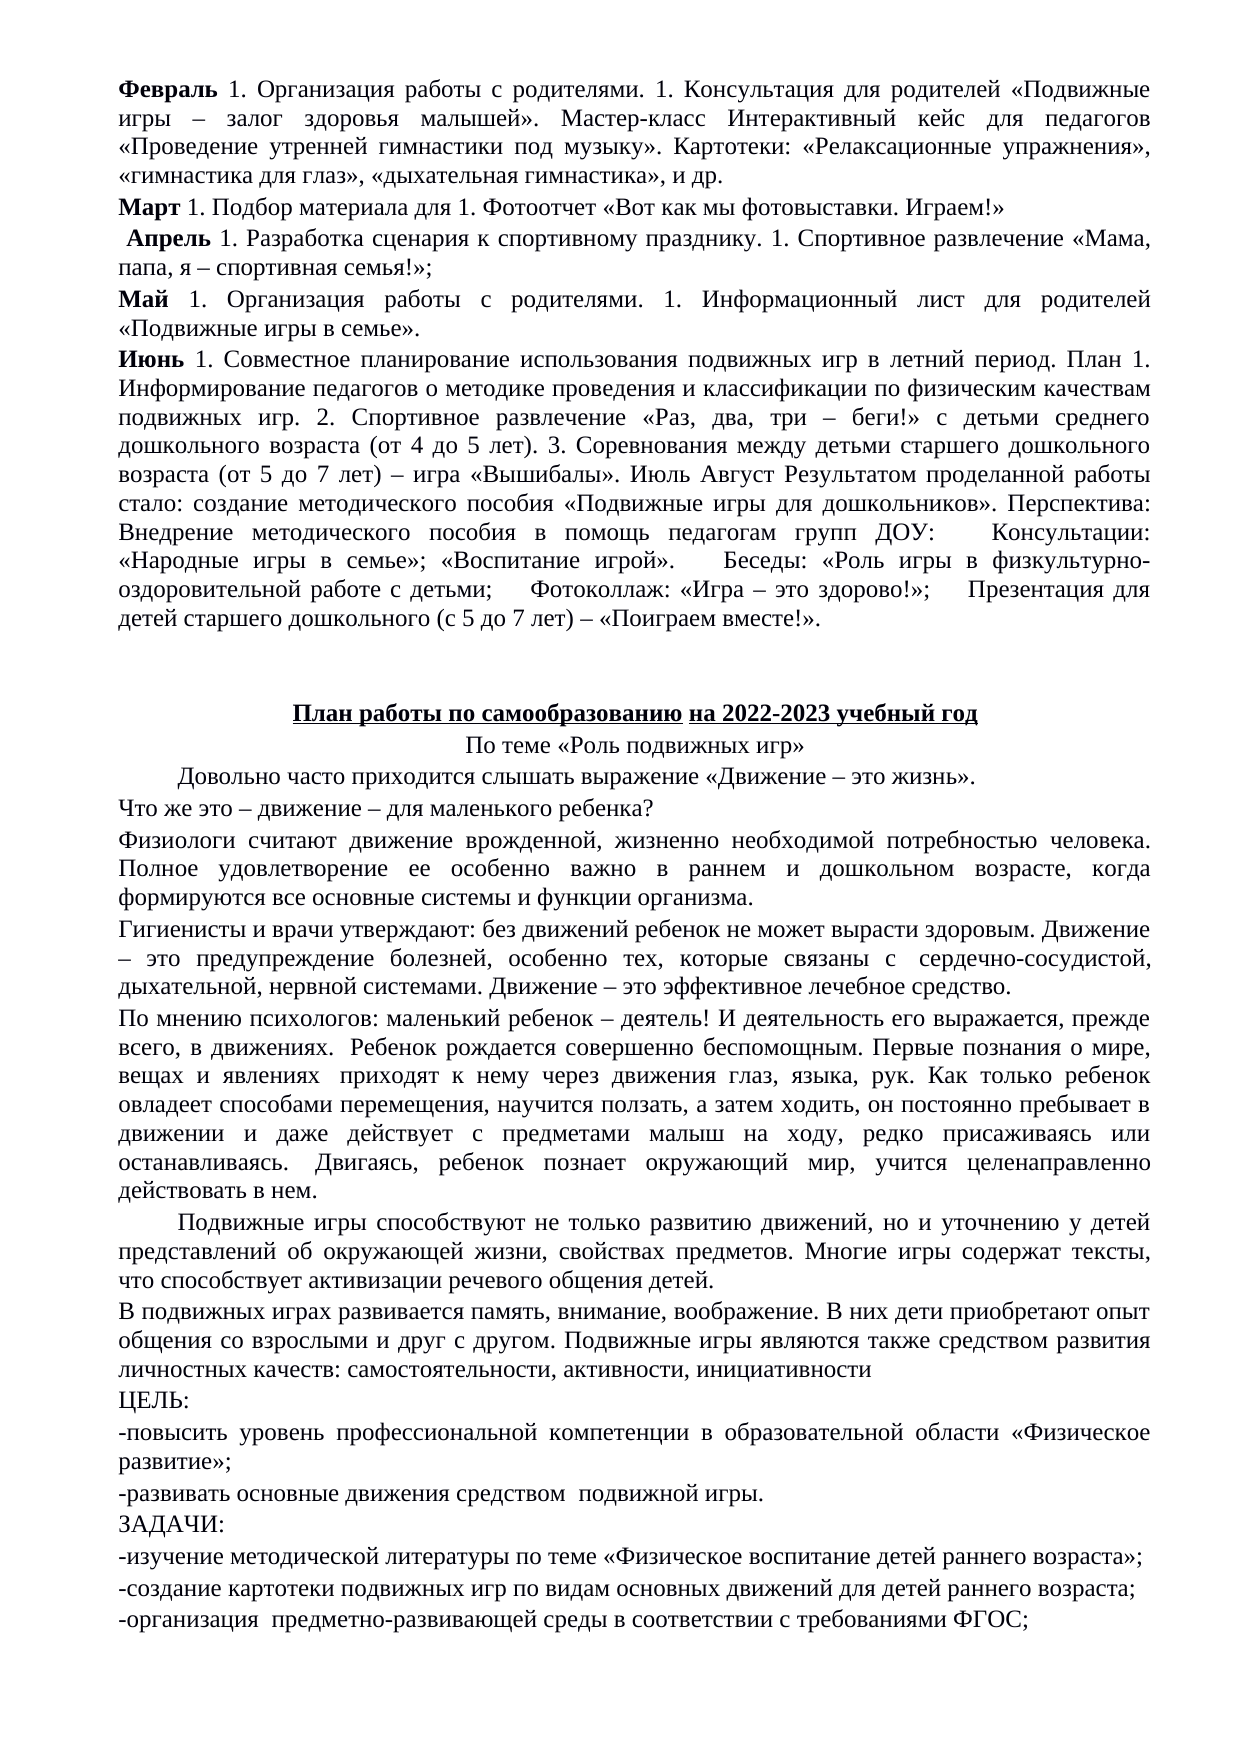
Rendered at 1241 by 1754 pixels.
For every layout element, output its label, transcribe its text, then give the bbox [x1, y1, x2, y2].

text В подвижных играх развивается память, внимание, воображение. В них дети приобретают опыт общения со взрослыми и друг с другом. Подвижные игры являются также средством развития личностных качеств: самостоятельности, активности, инициативности [118, 1296, 1152, 1383]
text Довольно часто приходится слышать выражение «Движение – это жизнь». [118, 761, 1152, 790]
text -организация предметно-развивающей среды в соответствии с требованиями ФГОС; [118, 1604, 1152, 1633]
text Что же это – движение – для маленького ребенка? [118, 793, 1152, 822]
text ЦЕЛЬ: [118, 1386, 1152, 1414]
text ЗАДАЧИ: [118, 1509, 1152, 1538]
text -развивать основные движения средством подвижной игры. [118, 1478, 1152, 1506]
text -создание картотеки подвижных игр по видам основных движений для детей раннего возраста; [118, 1573, 1152, 1601]
text -повысить уровень профессиональной компетенции в образовательной области «Физическое развитие»; [118, 1417, 1152, 1475]
text Март 1. Подбор материала для 1. Фотоотчет «Вот как мы фотовыставки. Играем!» [118, 192, 1152, 221]
text Физиологи считают движение врожденной, жизненно необходимой потребностью человека. Полное удовлетворение ее особенно важно в раннем и дошкольном возрасте, когда формируются все основные системы и функции организма. [118, 825, 1152, 911]
text Апрель 1. Разработка сценария к спортивному празднику. 1. Спортивное развлечение «Мама, папа, я – спортивная семья!»; [118, 223, 1152, 281]
text Май 1. Организация работы с родителями. 1. Информационный лист для родителей «Подвижные игры в семье». [118, 284, 1152, 341]
text По теме «Роль подвижных игр» [118, 730, 1152, 758]
text Февраль 1. Организация работы с родителями. 1. Консультация для родителей «Подвижные игры – залог здоровья малышей». Мастер-класс Интерактивный кейс для педагогов «Проведение утренней гимнастики под музыку». Картотеки: «Релаксационные упражнения», «гимнастика для глаз», «дыхательная гимнастика», и др. [118, 74, 1152, 189]
text Подвижные игры способствуют не только развитию движений, но и уточнению у детей представлений об окружающей жизни, свойствах предметов. Многие игры содержат тексты, что способствует активизации речевого общения детей. [118, 1207, 1152, 1293]
text Гигиенисты и врачи утверждают: без движений ребенок не может вырасти здоровым. Движение – это предупреждение болезней, особенно тех, которые связаны с сердечно-сосудистой, дыхательной, нервной системами. Движение – это эффективное лечебное средство. [118, 914, 1152, 1000]
text План работы по самообразованию на 2022-2023 учебный год [118, 698, 1152, 727]
text По мнению психологов: маленький ребенок – деятель! И деятельность его выражается, прежде всего, в движениях. Ребенок рождается совершенно беспомощным. Первые познания о мире, вещах и явлениях приходят к нему через движения глаз, языка, рук. Как только ребенок овладеет способами перемещения, научится ползать, а затем ходить, он постоянно пребывает в движении и даже действует с предметами малыш на ходу, редко присаживаясь или останавливаясь. Двигаясь, ребенок познает окружающий мир, учится целенаправленно действовать в нем. [118, 1003, 1152, 1204]
text Июнь 1. Совместное планирование использования подвижных игр в летний период. План 1. Информирование педагогов о методике проведения и классификации по физическим качествам подвижных игр. 2. Спортивное развлечение «Раз, два, три – беги!» с детьми среднего дошкольного возраста (от 4 до 5 лет). 3. Соревнования между детьми старшего дошкольного возраста (от 5 до 7 лет) – игра «Вышибалы». Июль Август Результатом проделанной работы стало: создание методического пособия «Подвижные игры для дошкольников». Перспектива: Внедрение методического пособия в помощь педагогам групп ДОУ:  Консультации: «Народные игры в семье»; «Воспитание игрой».  Беседы: «Роль игры в физкультурно-оздоровительной работе с детьми;  Фотоколлаж: «Игра – это здорово!»;  Презентация для детей старшего дошкольного (с 5 до 7 лет) – «Поиграем вместе!». [118, 344, 1152, 632]
text -изучение методической литературы по теме «Физическое воспитание детей раннего возраста»; [118, 1541, 1152, 1570]
